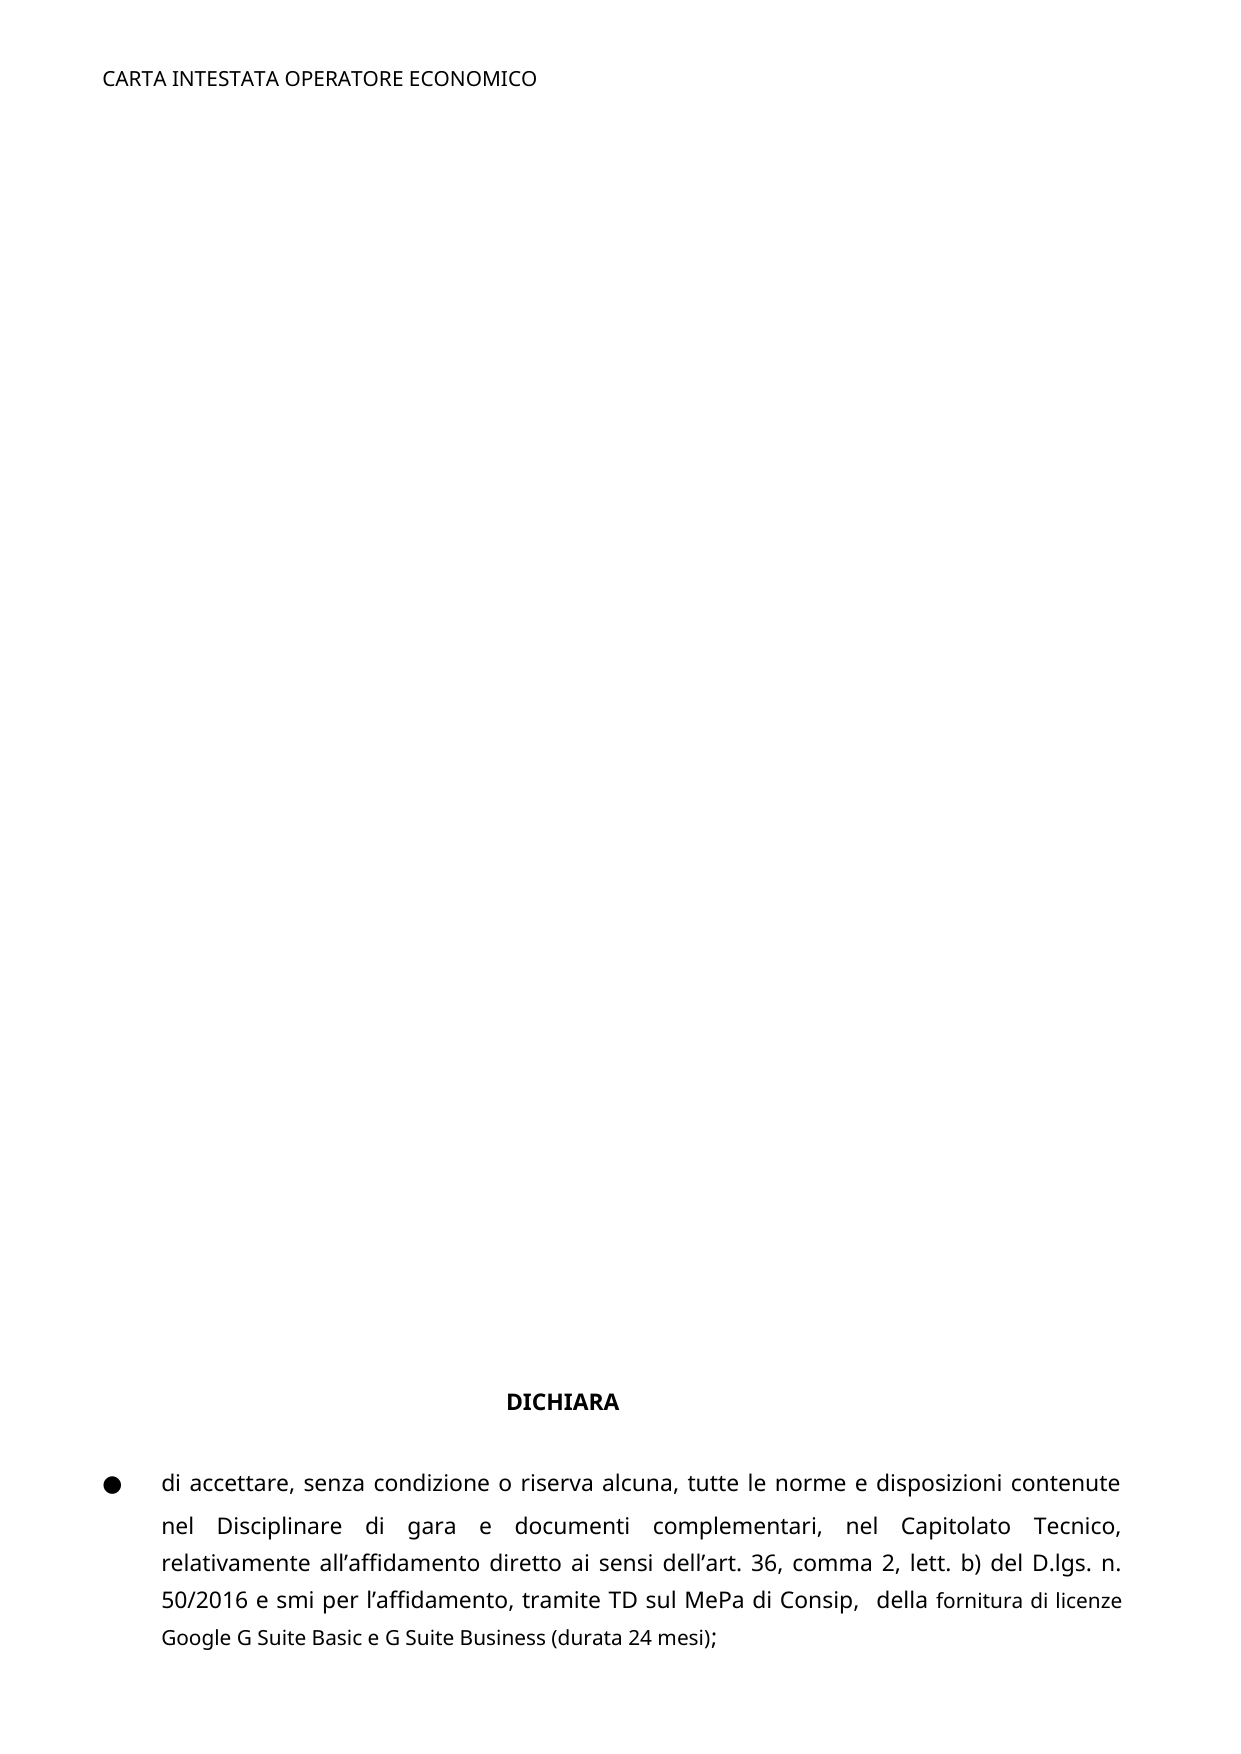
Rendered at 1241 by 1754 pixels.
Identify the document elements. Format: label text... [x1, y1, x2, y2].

text DICHIARA [102, 1386, 1023, 1417]
list di accettare, senza condizione o riserva alcuna, tutte le norme e disposizioni contenute nel Disciplinare di gara e documenti complementari, nel Capitolato Tecnico, relativamente all’affidamento diretto ai sensi dell’art. 36, comma 2, lett. b) del D.lgs. n. 50/2016 e smi per l’affidamento, tramite TD sul MePa di Consip, della fornitura di licenze Google G Suite Basic e G Suite Business (durata 24 mesi); [102, 1457, 1122, 1652]
